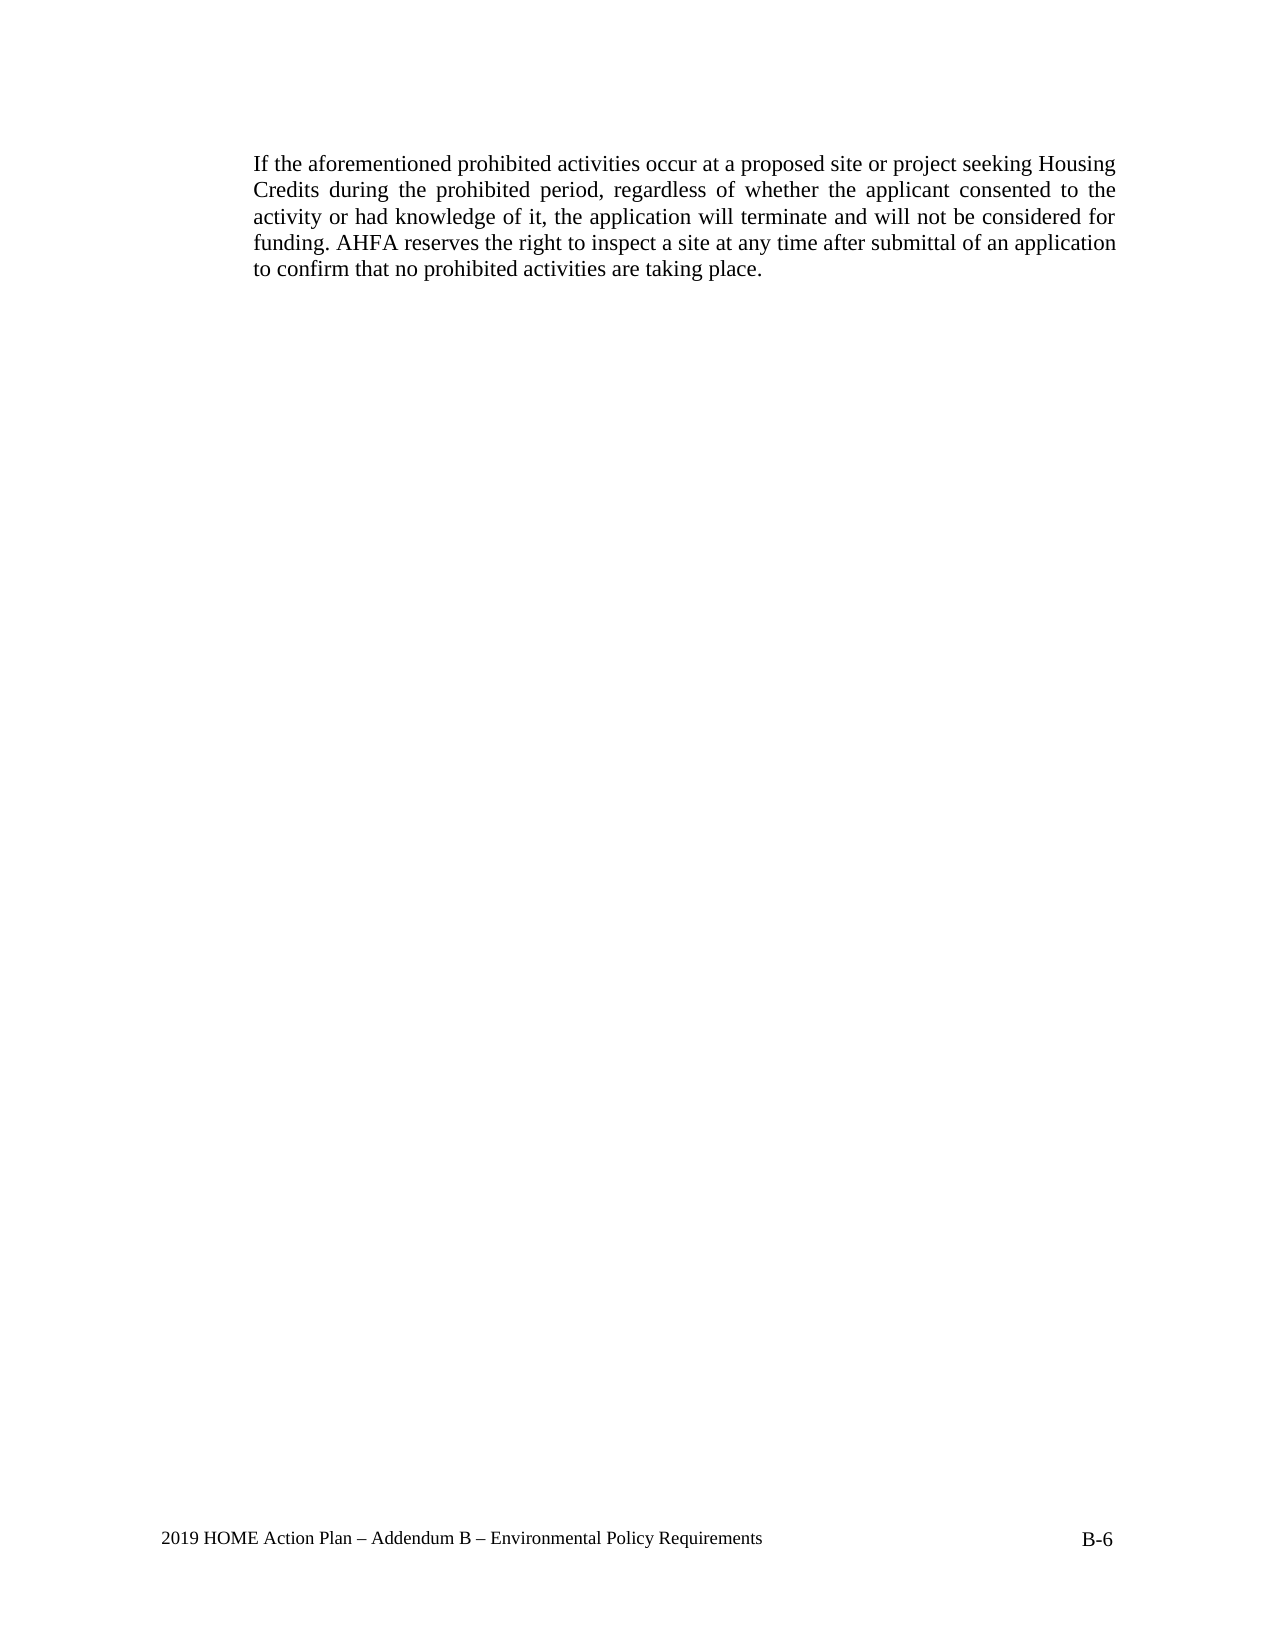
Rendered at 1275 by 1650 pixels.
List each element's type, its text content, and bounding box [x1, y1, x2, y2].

text If the aforementioned prohibited activities occur at a proposed site or project seeking Housing Credits during the prohibited period, regardless of whether the applicant consented to the activity or had knowledge of it, the application will terminate and will not be considered for funding. AHFA reserves the right to inspect a site at any time after submittal of an application to confirm that no prohibited activities are taking place. [253, 150, 1117, 282]
